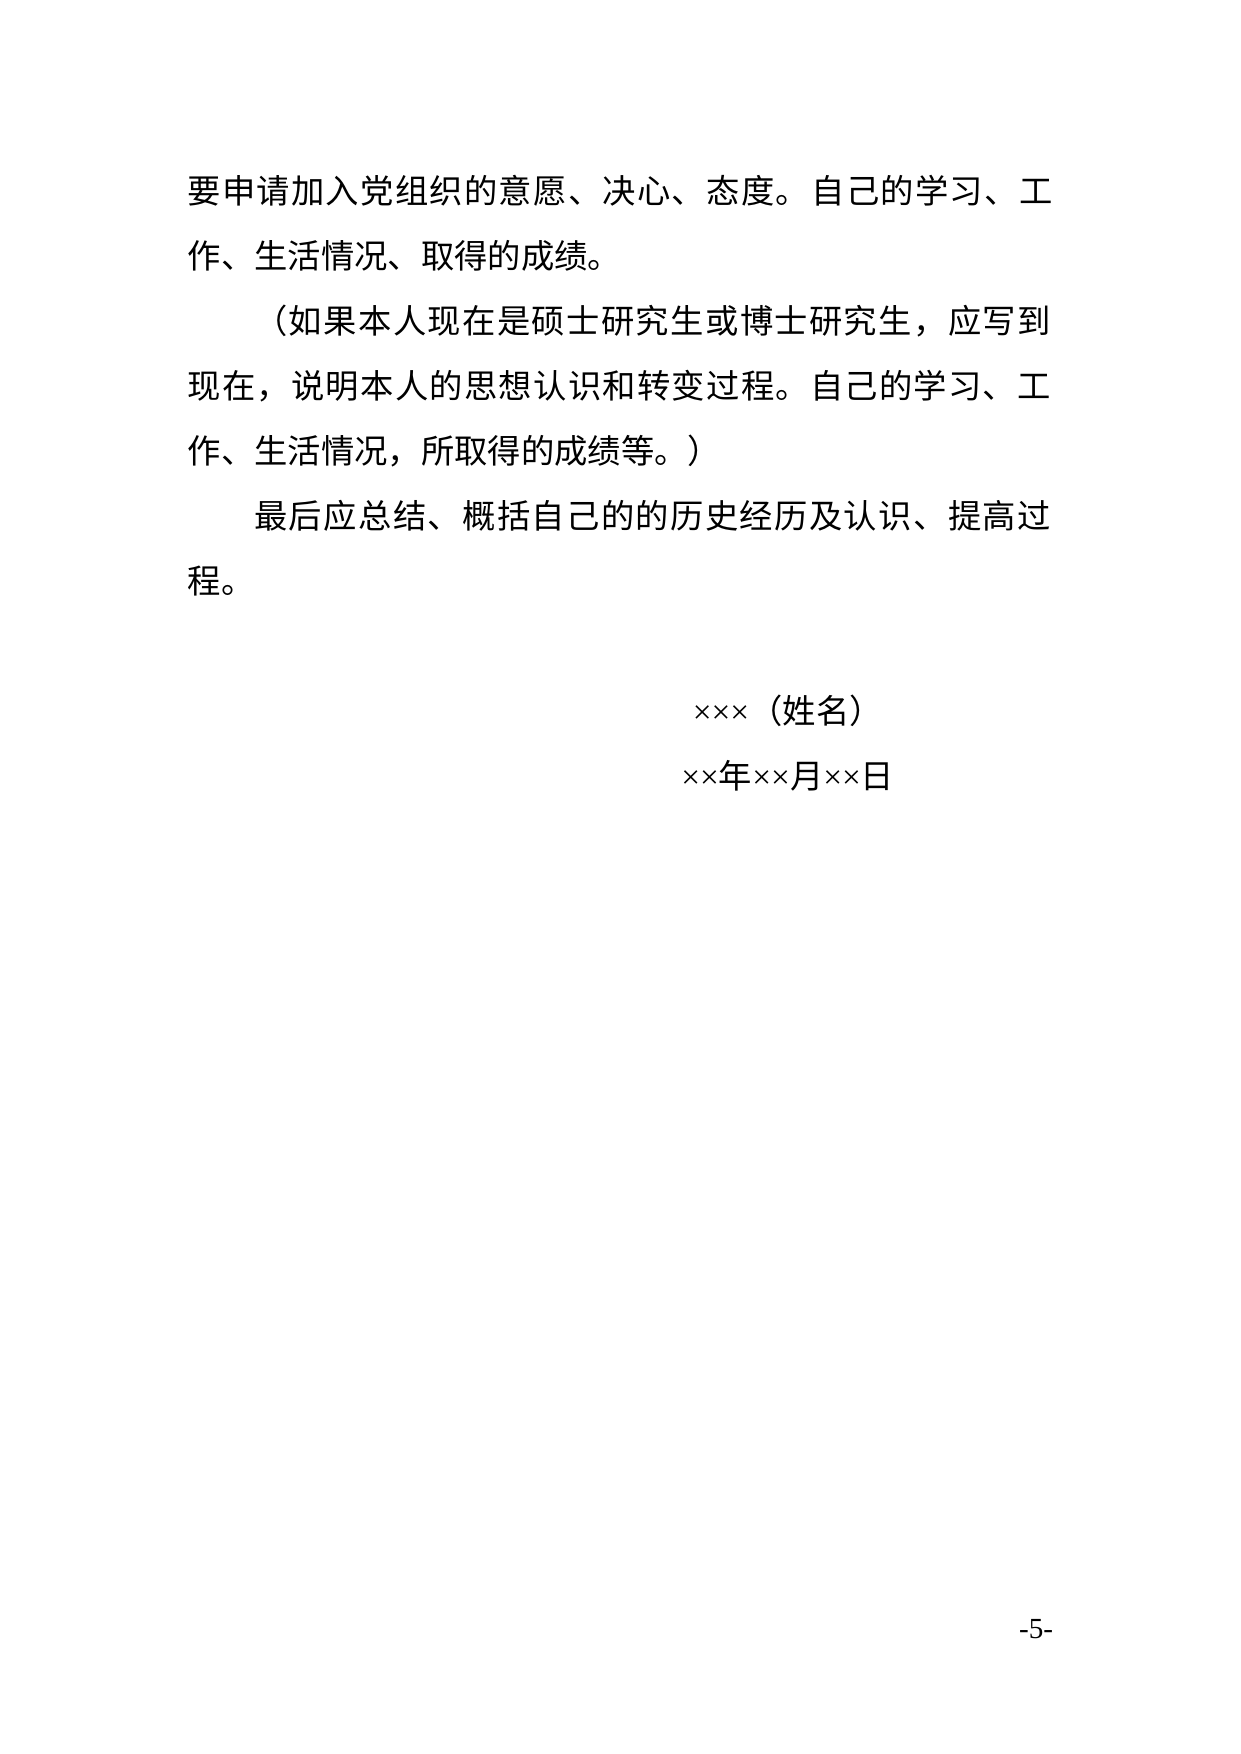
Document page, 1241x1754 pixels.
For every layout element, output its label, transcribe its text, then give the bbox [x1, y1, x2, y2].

text 最后应总结、概括自己的的历史经历及认识、提高过程。 [187, 481, 1053, 611]
text （如果本人现在是硕士研究生或博士研究生，应写到现在，说明本人的思想认识和转变过程。自己的学习、工作、生活情况，所取得的成绩等。） [187, 286, 1053, 481]
text ×××（姓名） [187, 676, 1053, 741]
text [187, 156, 1053, 286]
text ××年××月××日 [187, 741, 1053, 806]
